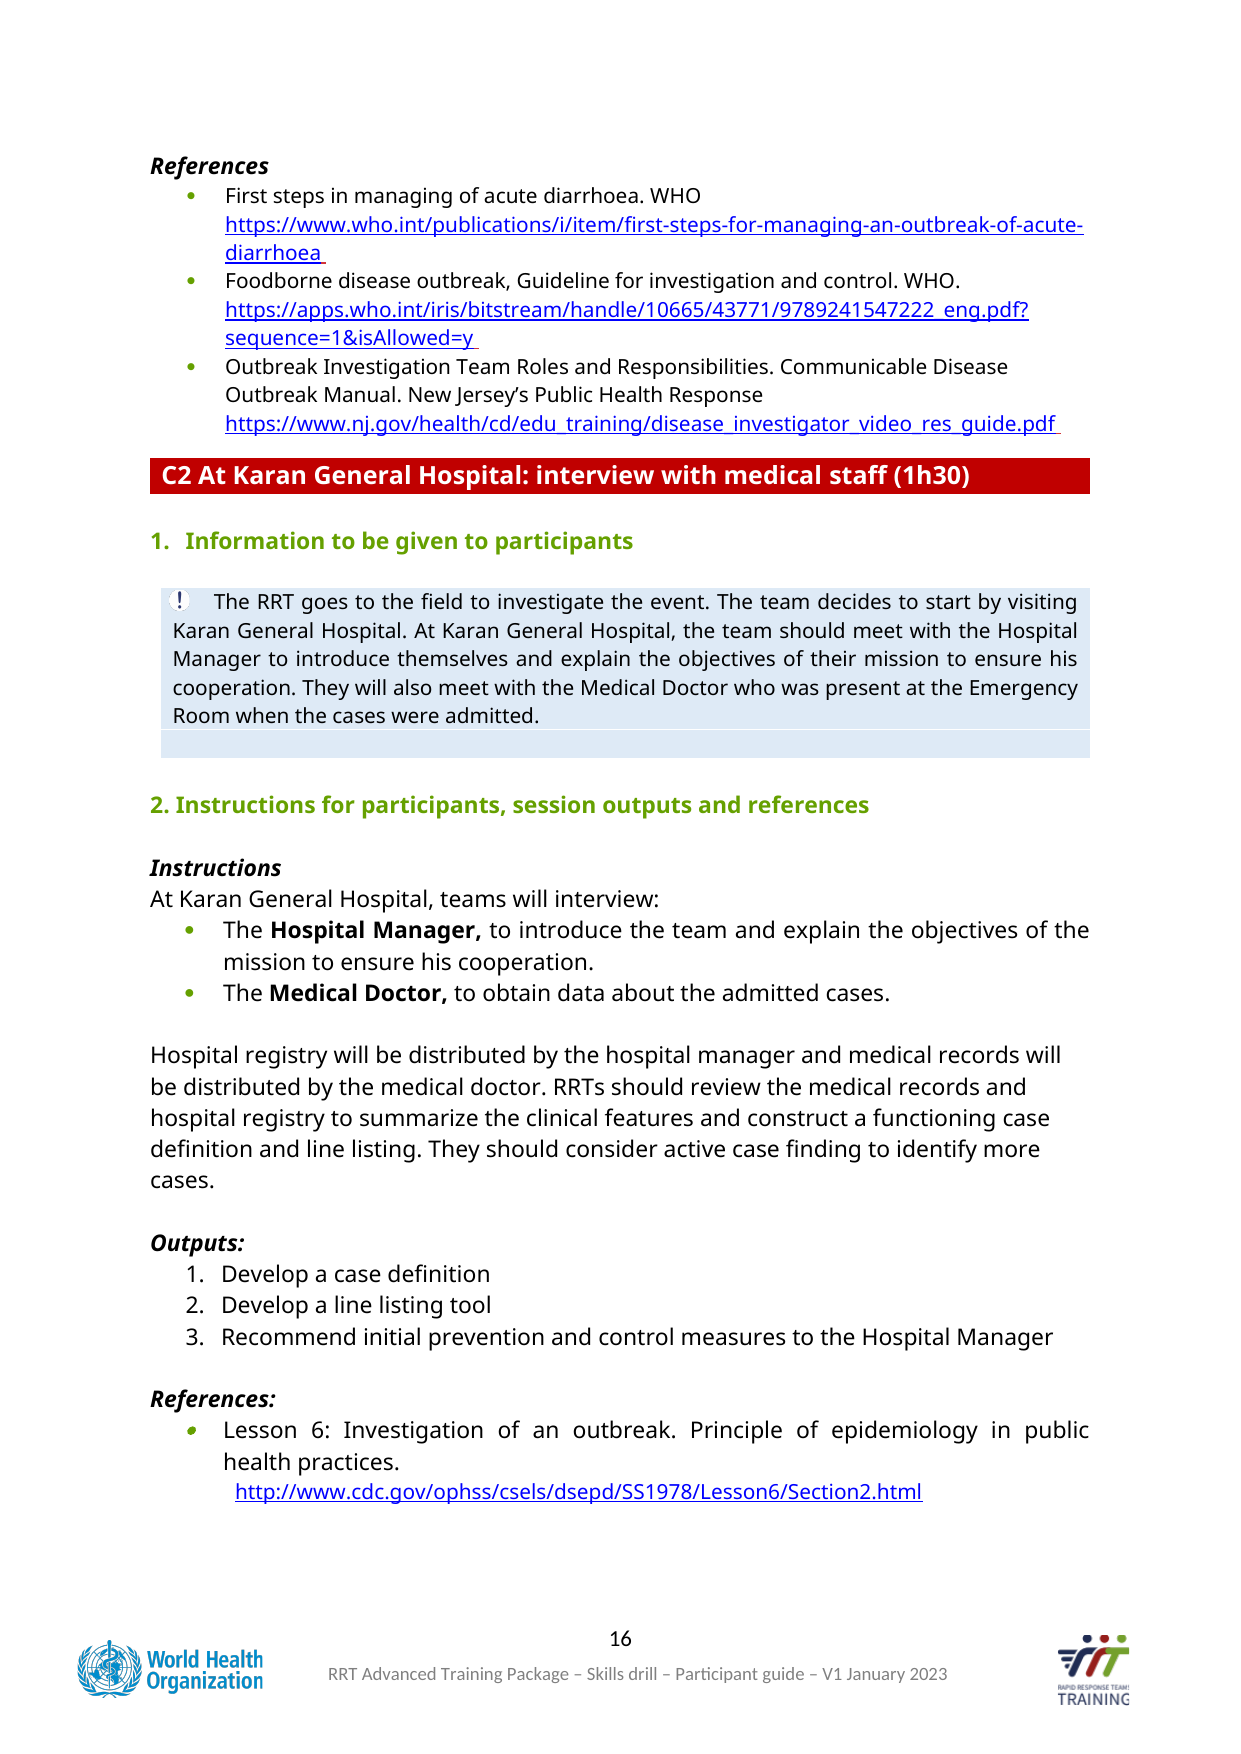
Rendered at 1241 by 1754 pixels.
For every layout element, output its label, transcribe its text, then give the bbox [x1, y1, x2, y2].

list Information to be given to participants [150, 525, 1090, 556]
list Outbreak Investigation Team Roles and Responsibilities. Communicable Disease Outbreak Manual. New Jersey’s Public Health Response https://www.nj.gov/health/cd/edu_training/disease_investigator_video_res_guide.pdf [187, 352, 1090, 437]
table_header C2 At Karan General Hospital: interview with medical staff (1h30) [150, 458, 1090, 494]
text Hospital registry will be distributed by the hospital manager and medical records will be distributed by the medical doctor. RRTs should review the medical records and hospital registry to summarize the clinical features and construct a functioning case definition and line listing. They should consider active case finding to identify more cases. [150, 1039, 1090, 1196]
list http://www.cdc.gov/ophss/csels/dsepd/SS1978/Lesson6/Section2.html [191, 1477, 1090, 1505]
table_cell [161, 730, 1090, 758]
text At Karan General Hospital, teams will interview: [150, 883, 1090, 914]
list Develop a case definition [185, 1258, 1090, 1289]
table_header The RRT goes to the field to investigate the event. The team decides to start by visiting Karan General Hospital. At Karan General Hospital, the team should meet with the Hospital Manager to introduce themselves and explain the objectives of their mission to ensure his cooperation. They will also meet with the Medical Doctor who was present at the Emergency Room when the cases were admitted. [161, 588, 1090, 729]
text References: [150, 1383, 1090, 1414]
text 2. Instructions for participants, session outputs and references [150, 789, 1090, 821]
picture [77, 1676, 113, 1698]
picture [77, 1640, 263, 1698]
text Outputs: [150, 1227, 1090, 1258]
list The Hospital Manager, to introduce the team and explain the objectives of the mission to ensure his cooperation. [185, 914, 1090, 977]
list The Medical Doctor, to obtain data about the admitted cases. [185, 977, 1090, 1008]
list Recommend initial prevention and control measures to the Hospital Manager [185, 1321, 1090, 1352]
list Lesson 6: Investigation of an outbreak. Principle of epidemiology in public health practices. [185, 1414, 1090, 1477]
list Foodborne disease outbreak, Guideline for investigation and control. WHO. https://apps.who.int/iris/bitstream/handle/10665/43771/9789241547222_eng.pdf?sequence=1&isAllowed=y [187, 267, 1090, 352]
list References [150, 150, 1090, 181]
text Instructions [150, 852, 1090, 883]
list First steps in managing of acute diarrhoea. WHO https://www.who.int/publications/i/item/first-steps-for-managing-an-outbreak-of-acute-diarrhoea [187, 181, 1090, 267]
list Develop a line listing tool [185, 1289, 1090, 1321]
